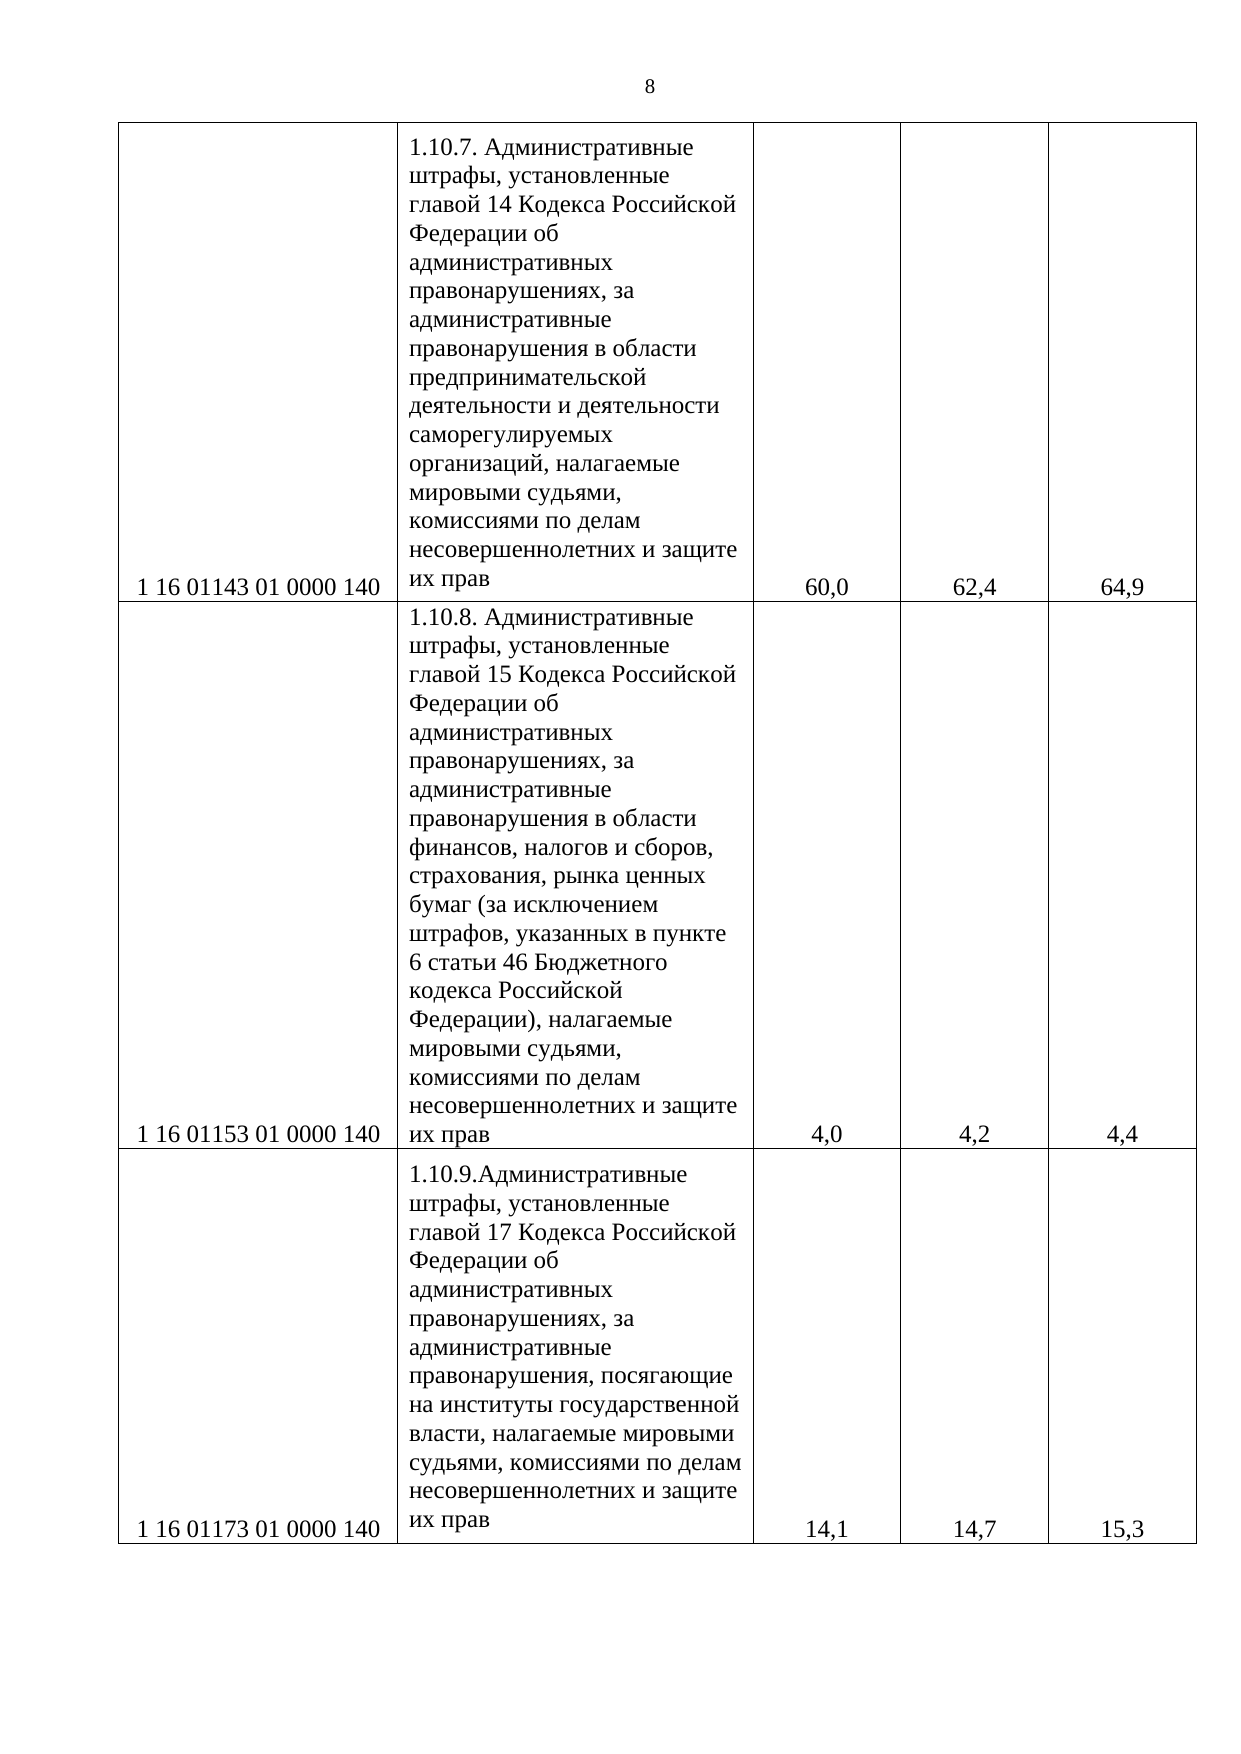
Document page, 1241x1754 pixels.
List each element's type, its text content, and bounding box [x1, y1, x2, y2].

table_cell 1.10.9.Административные штрафы, установленные главой 17 Кодекса Российской Федерации об административных правонарушениях, за административные правонарушения, посягающие на институты государственной власти, налагаемые мировыми судьями, комиссиями по делам несовершеннолетних и защите их прав [398, 1149, 753, 1543]
table_cell 1.10.7. Административные штрафы, установленные главой 14 Кодекса Российской Федерации об административных правонарушениях, за административные правонарушения в области предпринимательской деятельности и деятельности саморегулируемых организаций, налагаемые мировыми судьями, комиссиями по делам несовершеннолетних и защите их прав [398, 123, 753, 601]
table_cell 4,2 [901, 602, 1048, 1148]
table_cell 1.10.8. Административные штрафы, установленные главой 15 Кодекса Российской Федерации об административных правонарушениях, за административные правонарушения в области финансов, налогов и сборов, страхования, рынка ценных бумаг (за исключением штрафов, указанных в пункте 6 статьи 46 Бюджетного кодекса Российской Федерации), налагаемые мировыми судьями, комиссиями по делам несовершеннолетних и защите их прав [398, 602, 753, 1148]
table_cell 15,3 [1049, 1149, 1196, 1543]
table_cell 4,0 [754, 602, 900, 1148]
table_cell 14,7 [901, 1149, 1048, 1543]
table_cell 14,1 [754, 1149, 900, 1543]
table_cell 1 16 01153 01 0000 140 [119, 602, 397, 1148]
table_cell 60,0 [754, 123, 900, 601]
table_cell 1 16 01173 01 0000 140 [119, 1149, 397, 1543]
table_cell 62,4 [901, 123, 1048, 601]
table_cell 64,9 [1049, 123, 1196, 601]
table_cell 1 16 01143 01 0000 140 [119, 123, 397, 601]
table_cell 4,4 [1049, 602, 1196, 1148]
